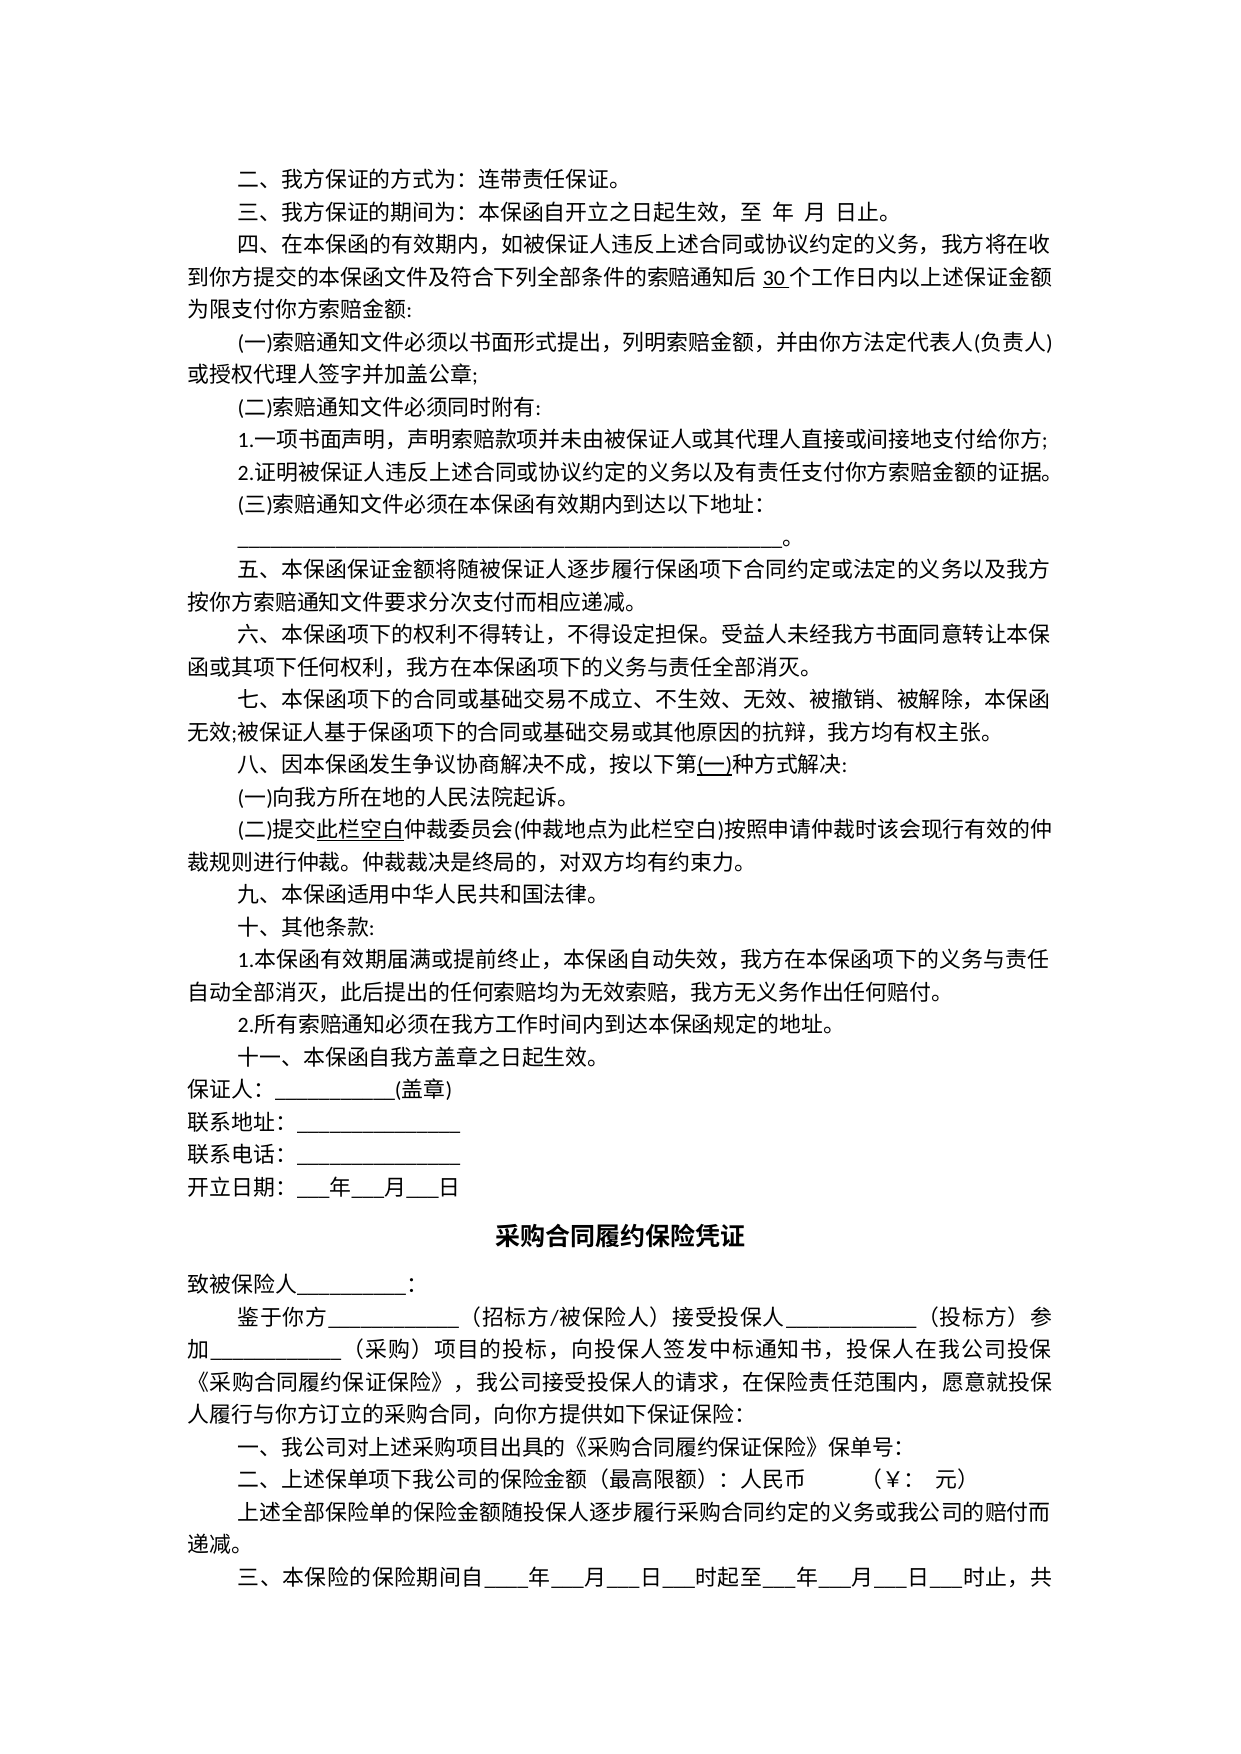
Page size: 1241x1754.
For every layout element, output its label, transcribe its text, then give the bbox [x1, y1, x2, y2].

text 九、本保函适用中华人民共和国法律。 [187, 877, 1053, 909]
text 开立日期：___年___月___日 [187, 1169, 1053, 1202]
text 八、因本保函发生争议协商解决不成，按以下第(一)种方式解决: [187, 747, 1053, 779]
text 六、本保函项下的权利不得转让，不得设定担保。受益人未经我方书面同意转让本保函或其项下任何权利，我方在本保函项下的义务与责任全部消灭。 [187, 617, 1053, 682]
text 保证人：___________(盖章) [187, 1072, 1053, 1104]
text 七、本保函项下的合同或基础交易不成立、不生效、无效、被撤销、被解除，本保函无效;被保证人基于保函项下的合同或基础交易或其他原因的抗辩，我方均有权主张。 [187, 682, 1053, 747]
text 联系地址：_______________ [187, 1104, 1053, 1137]
text 二、我方保证的方式为：连带责任保证。 [187, 162, 1053, 194]
text (三)索赔通知文件必须在本保函有效期内到达以下地址： [187, 487, 1053, 519]
text 1.本保函有效期届满或提前终止，本保函自动失效，我方在本保函项下的义务与责任自动全部消灭，此后提出的任何索赔均为无效索赔，我方无义务作出任何赔付。 [187, 942, 1053, 1007]
text (一)索赔通知文件必须以书面形式提出，列明索赔金额，并由你方法定代表人(负责人)或授权代理人签字并加盖公章; [187, 324, 1053, 389]
text 三、我方保证的期间为：本保函自开立之日起生效，至 年 月 日止。 [187, 194, 1053, 227]
text 鉴于你方____________（招标方/被保险人）接受投保人____________（投标方）参加____________（采购）项目的投标，向投保人签发中标通知书，投保人在我公司投保《采购合同履约保证保险》，我公司接受投保人的请求，在保险责任范围内，愿意就投保人履行与你方订立的采购合同，向你方提供如下保证保险： [187, 1299, 1053, 1429]
text 致被保险人__________： [187, 1267, 1053, 1299]
text 采购合同履约保险凭证 [187, 1202, 1053, 1267]
text 联系电话：_______________ [187, 1137, 1053, 1169]
text (二)索赔通知文件必须同时附有: [187, 389, 1053, 422]
text 十一、本保函自我方盖章之日起生效。 [187, 1039, 1053, 1072]
text 四、在本保函的有效期内，如被保证人违反上述合同或协议约定的义务，我方将在收到你方提交的本保函文件及符合下列全部条件的索赔通知后30个工作日内以上述保证金额为限支付你方索赔金额: [187, 227, 1053, 324]
text (一)向我方所在地的人民法院起诉。 [187, 779, 1053, 812]
text 2.证明被保证人违反上述合同或协议约定的义务以及有责任支付你方索赔金额的证据。 [187, 454, 1053, 487]
text 十、其他条款: [187, 909, 1053, 942]
text 二、上述保单项下我公司的保险金额（最高限额）：人民币 （￥： 元） [187, 1462, 1053, 1494]
text 上述全部保险单的保险金额随投保人逐步履行采购合同约定的义务或我公司的赔付而递减。 [187, 1494, 1053, 1559]
text 1.一项书面声明，声明索赔款项并未由被保证人或其代理人直接或间接地支付给你方; [187, 422, 1053, 454]
text 五、本保函保证金额将随被保证人逐步履行保函项下合同约定或法定的义务以及我方按你方索赔通知文件要求分次支付而相应递减。 [187, 552, 1053, 617]
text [187, 1559, 1053, 1592]
text (二)提交此栏空白仲裁委员会(仲裁地点为此栏空白)按照申请仲裁时该会现行有效的仲裁规则进行仲裁。仲裁裁决是终局的，对双方均有约束力。 [187, 812, 1053, 877]
text 2.所有索赔通知必须在我方工作时间内到达本保函规定的地址。 [187, 1007, 1053, 1039]
text 一、我公司对上述采购项目出具的《采购合同履约保证保险》保单号： [187, 1429, 1053, 1462]
text __________________________________________________。 [187, 519, 1053, 552]
